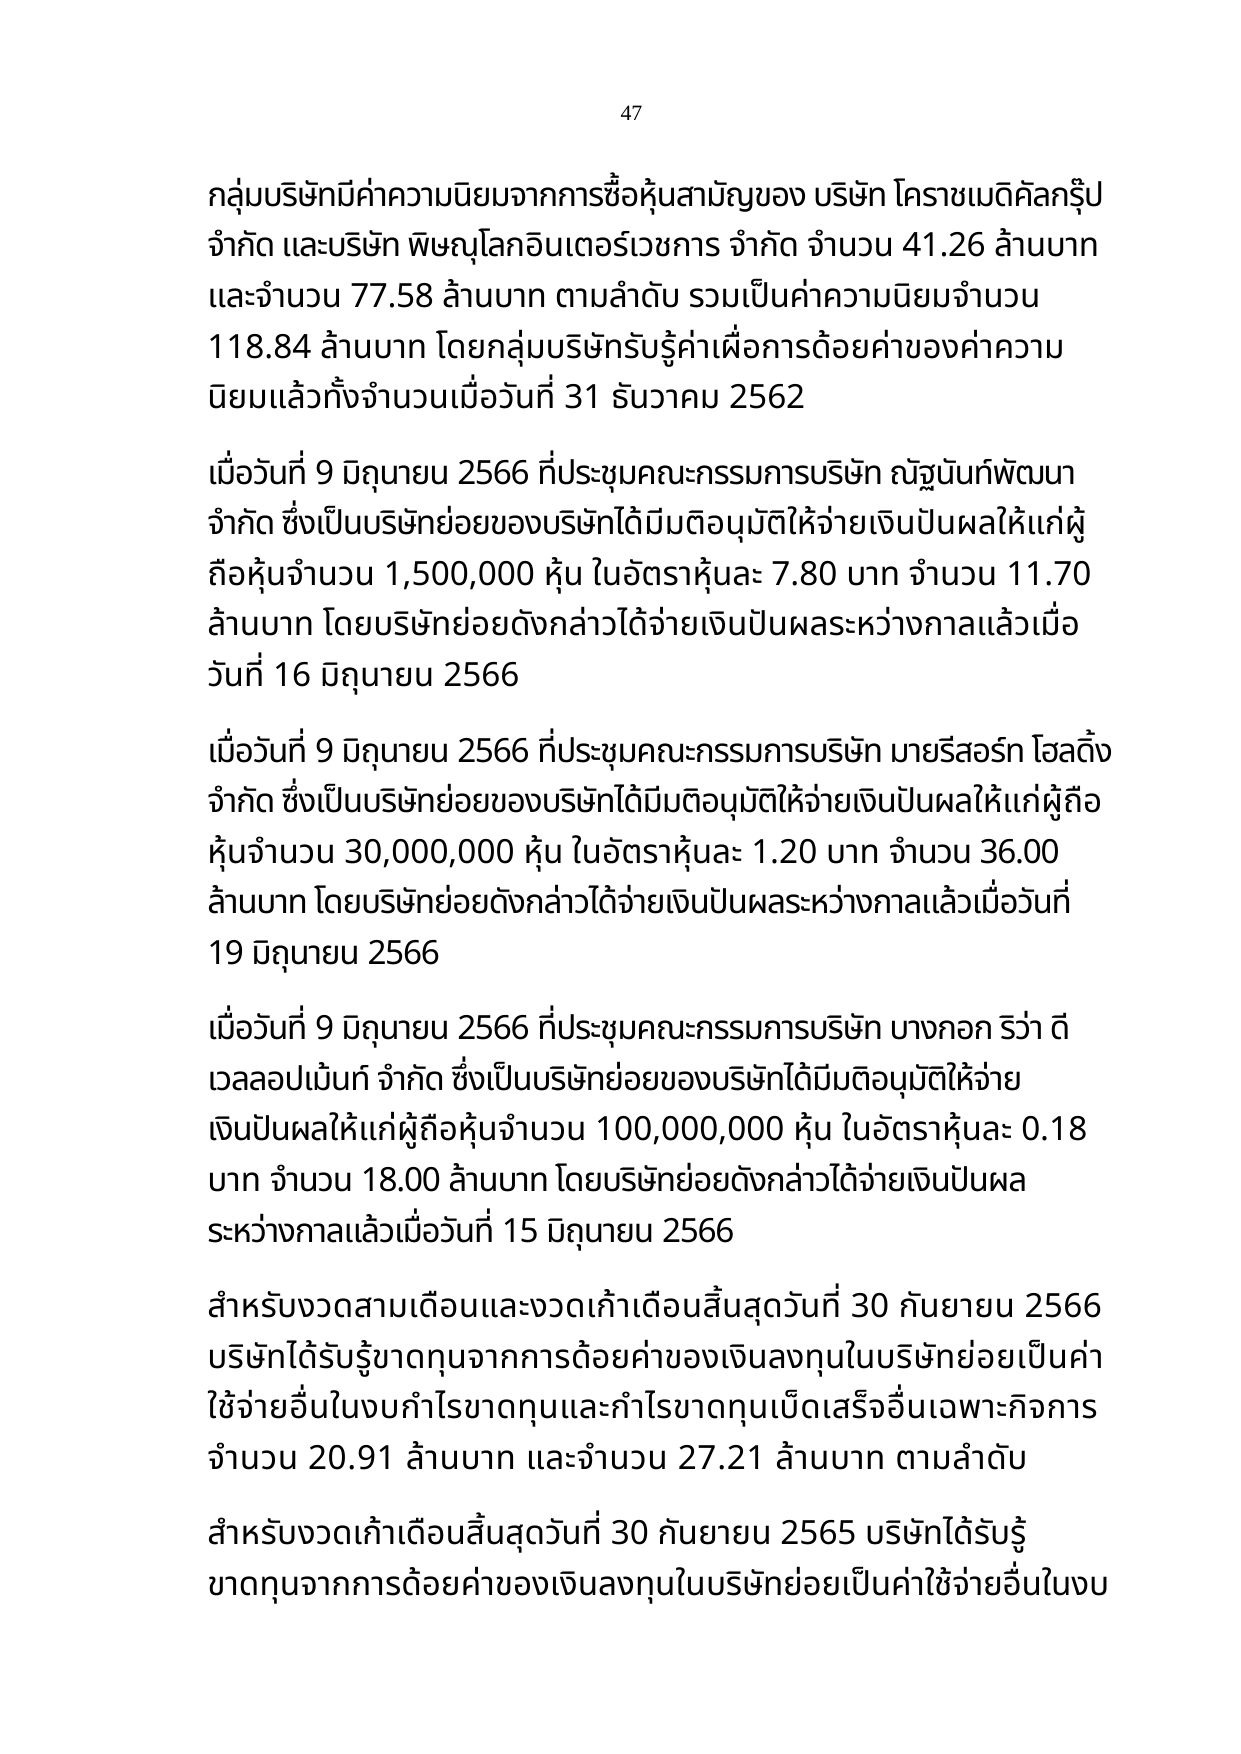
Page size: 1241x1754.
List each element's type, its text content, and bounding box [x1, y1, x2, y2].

text เมื่อวันที่ 9 มิถุนายน 2566 ที่ประชุมคณะกรรมการบริษัท บางกอก ริว่า ดีเวลลอปเม้นท์ จำกัด ซึ่งเป็นบริษัทย่อยของบริษัทได้มีมติอนุมัติให้จ่ายเงินปันผลให้แก่ผู้ถือหุ้นจำนวน 100,000,000 หุ้น ในอัตราหุ้นละ 0.18 บาท จำนวน 18.00 ล้านบาท โดยบริษัทย่อยดังกล่าวได้จ่ายเงินปันผลระหว่างกาลแล้วเมื่อวันที่ 15 มิถุนายน 2566 [207, 1004, 1114, 1257]
text สำหรับงวดสามเดือนและงวดเก้าเดือนสิ้นสุดวันที่ 30 กันยายน 2566 บริษัทได้รับรู้ขาดทุนจากการด้อยค่าของเงินลงทุนในบริษัทย่อยเป็นค่าใช้จ่ายอื่นในงบกำไรขาดทุนและกำไรขาดทุนเบ็ดเสร็จอื่นเฉพาะกิจการจำนวน 20.91 ล้านบาท และจำนวน 27.21 ล้านบาท ตามลำดับ [207, 1282, 1114, 1484]
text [207, 1509, 1114, 1610]
text เมื่อวันที่ 9 มิถุนายน 2566 ที่ประชุมคณะกรรมการบริษัท ณัฐนันท์พัฒนา จำกัด ซึ่งเป็นบริษัทย่อยของบริษัทได้มีมติอนุมัติให้จ่ายเงินปันผลให้แก่ผู้ถือหุ้นจำนวน 1,500,000 หุ้น ในอัตราหุ้นละ 7.80 บาท จำนวน 11.70 ล้านบาท โดยบริษัทย่อยดังกล่าวได้จ่ายเงินปันผลระหว่างกาลแล้วเมื่อวันที่ 16 มิถุนายน 2566 [207, 449, 1114, 701]
list กลุ่มบริษัทมีค่าความนิยมจากการซื้อหุ้นสามัญของ บริษัท โคราชเมดิคัลกรุ๊ป จำกัด และบริษัท พิษณุโลกอินเตอร์เวชการ จำกัด จำนวน 41.26 ล้านบาท และจำนวน 77.58 ล้านบาท ตามลำดับ รวมเป็นค่าความนิยมจำนวน 118.84 ล้านบาท โดยกลุ่มบริษัทรับรู้ค่าเผื่อการด้อยค่าของค่าความนิยมแล้วทั้งจำนวนเมื่อวันที่ 31 ธันวาคม 2562 [207, 171, 1114, 424]
text เมื่อวันที่ 9 มิถุนายน 2566 ที่ประชุมคณะกรรมการบริษัท มายรีสอร์ท โฮลดิ้ง จำกัด ซึ่งเป็นบริษัทย่อยของบริษัทได้มีมติอนุมัติให้จ่ายเงินปันผลให้แก่ผู้ถือหุ้นจำนวน 30,000,000 หุ้น ในอัตราหุ้นละ 1.20 บาท จำนวน 36.00 ล้านบาท โดยบริษัทย่อยดังกล่าวได้จ่ายเงินปันผลระหว่างกาลแล้วเมื่อวันที่ 19 มิถุนายน 2566 [207, 726, 1114, 979]
